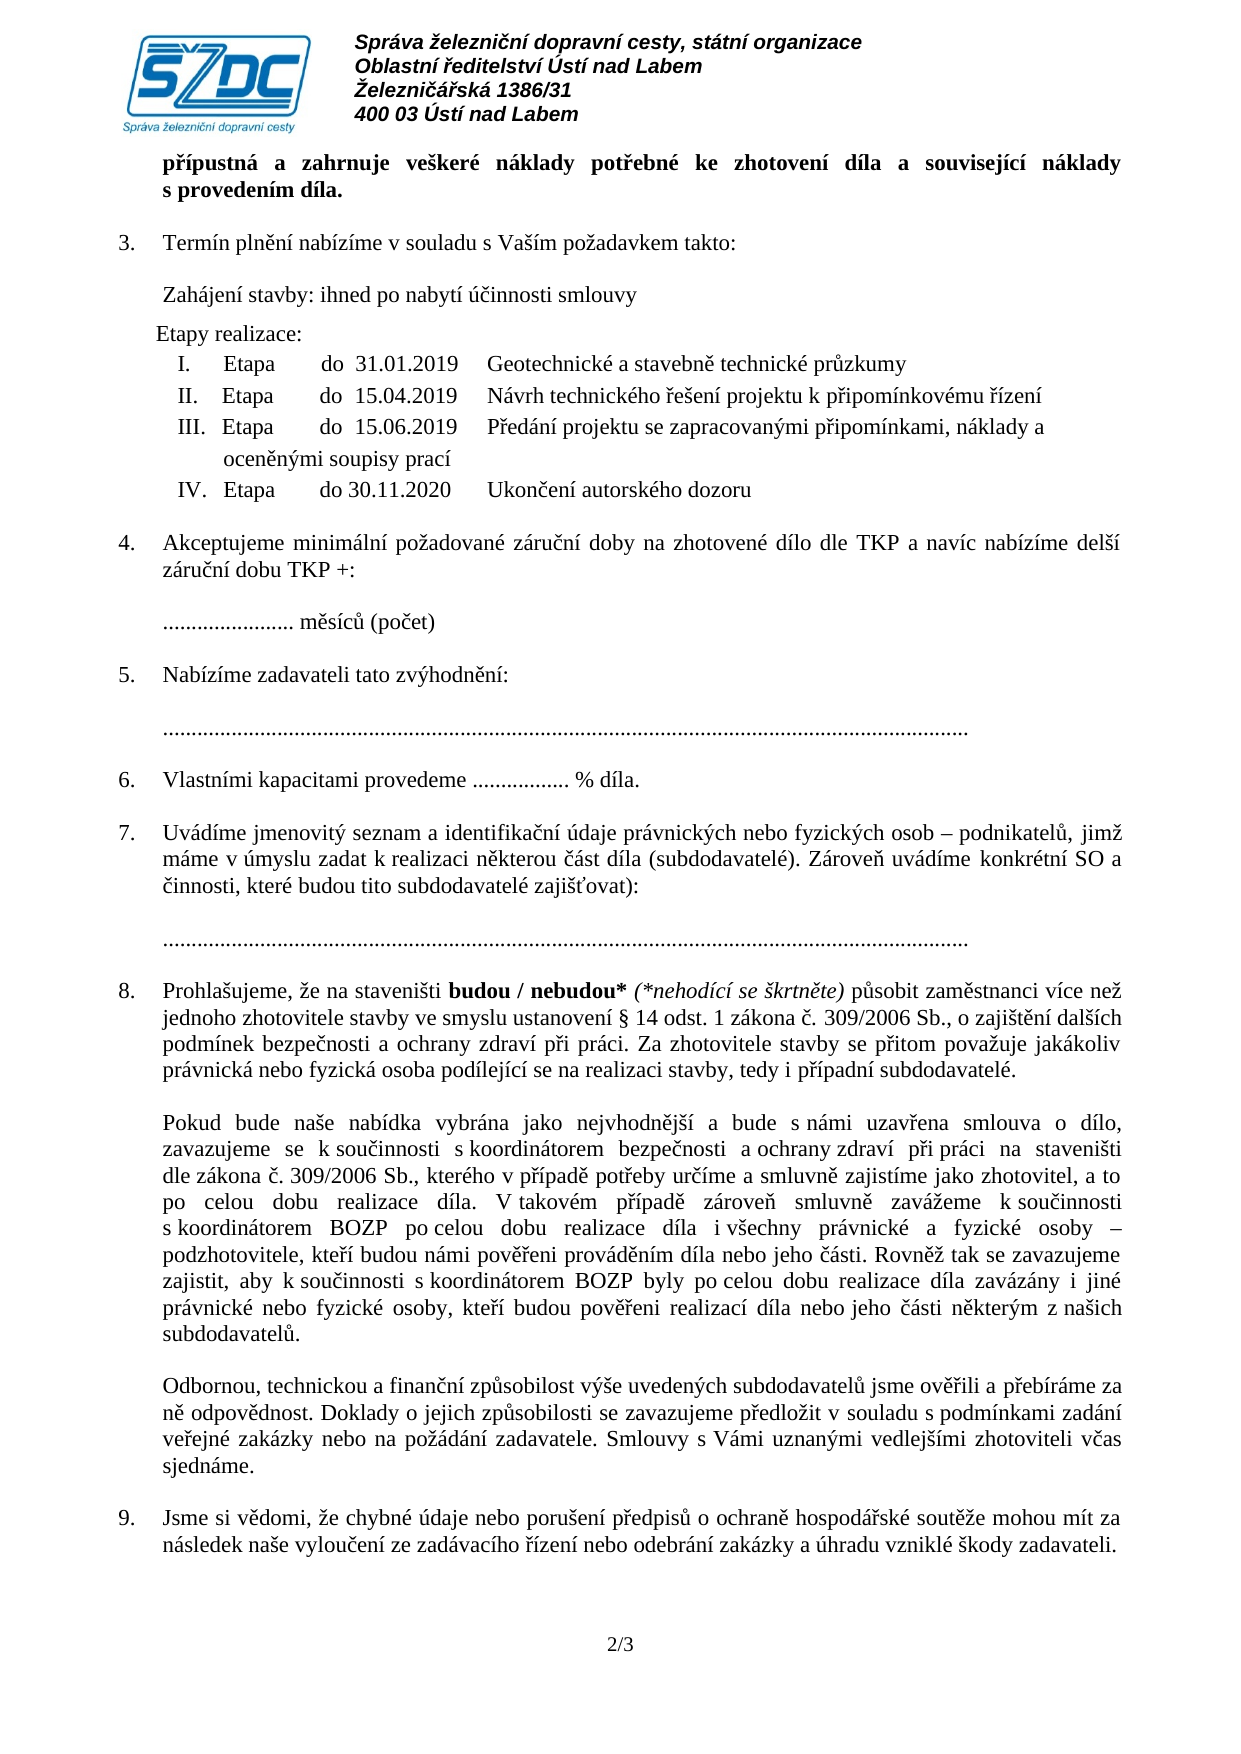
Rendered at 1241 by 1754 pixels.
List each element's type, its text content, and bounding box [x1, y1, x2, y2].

text ....................... měsíců (počet) [162, 608, 1122, 635]
text ............................................................................................................................................. [162, 714, 1122, 740]
text Pokud bude naše nabídka vybrána jako nejvhodnější a bude s námi uzavřena smlouva o dílo, zavazujeme se k součinnosti s koordinátorem bezpečnosti a ochrany zdraví při práci na staveništi dle zákona č. 309/2006 Sb., kterého v případě potřeby určíme a smluvně zajistíme jako zhotovitel, a to po celou dobu realizace díla. V takovém případě zároveň smluvně zavážeme k součinnosti s koordinátorem BOZP po celou dobu realizace díla i všechny právnické a fyzické osoby – podzhotovitele, kteří budou námi pověřeni prováděním díla nebo jeho části. Rovněž tak se zavazujeme zajistit, aby k součinnosti s koordinátorem BOZP byly po celou dobu realizace díla zavázány i jiné právnické nebo fyzické osoby, kteří budou pověřeni realizací díla nebo jeho části některým z našich subdodavatelů. [162, 1109, 1122, 1346]
text ............................................................................................................................................. [162, 924, 1122, 951]
text Zahájení stavby: ihned po nabytí účinnosti smlouvy [162, 281, 1122, 308]
picture [121, 29, 313, 137]
list Etapa do 15.04.2019 Návrh technického řešení projektu k připomínkovému řízení [177, 382, 1122, 408]
list Etapa do 31.01.2019 Geotechnické a stavebně technické průzkumy [177, 350, 1122, 377]
list Etapa do 30.11.2020 Ukončení autorského dozoru [177, 477, 1122, 503]
list Uvádíme jmenovitý seznam a identifikační údaje právnických nebo fyzických osob – podnikatelů, jimž máme v úmyslu zadat k realizaci některou část díla (subdodavatelé). Zároveň uvádíme konkrétní SO a činnosti, které budou tito subdodavatelé zajišťovat): [118, 819, 1122, 898]
list Prohlašujeme, že na staveništi budou / nebudou* (*nehodící se škrtněte) působit zaměstnanci více než jednoho zhotovitele stavby ve smyslu ustanovení § 14 odst. 1 zákona č. 309/2006 Sb., o zajištění dalších podmínek bezpečnosti a ochrany zdraví při práci. Za zhotovitele stavby se přitom považuje jakákoliv právnická nebo fyzická osoba podílející se na realizaci stavby, tedy i případní subdodavatelé. [118, 977, 1122, 1083]
list Jsme si vědomi, že chybné údaje nebo porušení předpisů o ochraně hospodářské soutěže mohou mít za následek naše vyloučení ze zadávacího řízení nebo odebrání zakázky a úhradu vzniklé škody zadavateli. [118, 1504, 1122, 1557]
list Termín plnění nabízíme v souladu s Vaším požadavkem takto: [118, 228, 1122, 255]
list Nabízíme zadavateli tato zvýhodnění: [118, 661, 1122, 687]
text Odbornou, technickou a finanční způsobilost výše uvedených subdodavatelů jsme ověřili a přebíráme za ně odpovědnost. Doklady o jejich způsobilosti se zavazujeme předložit v souladu s podmínkami zadání veřejné zakázky nebo na požádání zadavatele. Smlouvy s Vámi uznanými vedlejšími zhotoviteli včas sjednáme. [162, 1373, 1122, 1478]
text Etapy realizace: [156, 320, 1122, 346]
list Vlastními kapacitami provedeme ................. % díla. [118, 766, 1122, 793]
list Akceptujeme minimální požadované záruční doby na zhotovené dílo dle TKP a navíc nabízíme delší záruční dobu TKP +: [118, 529, 1122, 582]
list Etapa do 15.06.2019 Předání projektu se zapracovanými připomínkami, náklady a oceněnými soupisy prací [177, 413, 1122, 471]
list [118, 149, 1122, 202]
